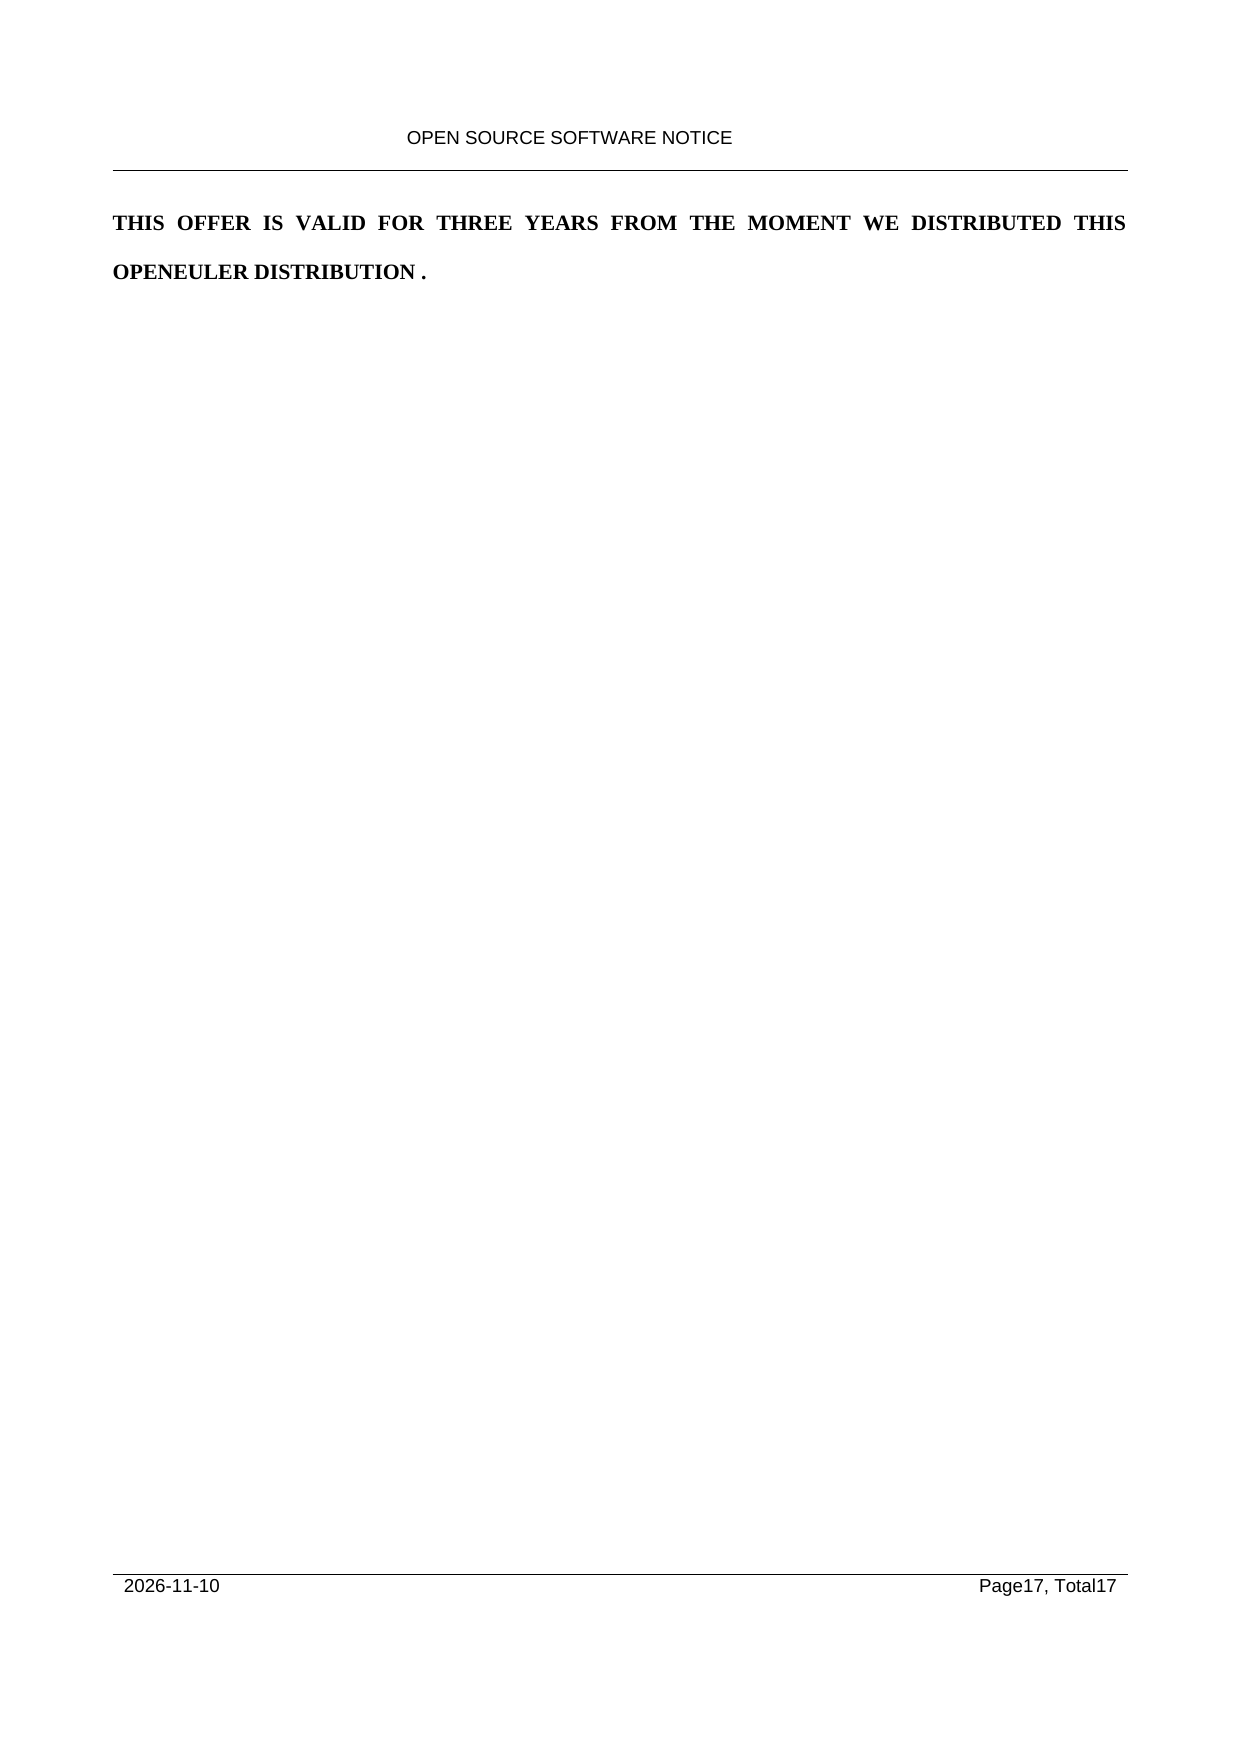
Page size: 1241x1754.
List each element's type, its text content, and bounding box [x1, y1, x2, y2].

text THIS OFFER IS VALID FOR THREE YEARS FROM THE MOMENT WE DISTRIBUTED THIS OPENEULER DISTRIBUTION . [112, 206, 1128, 288]
